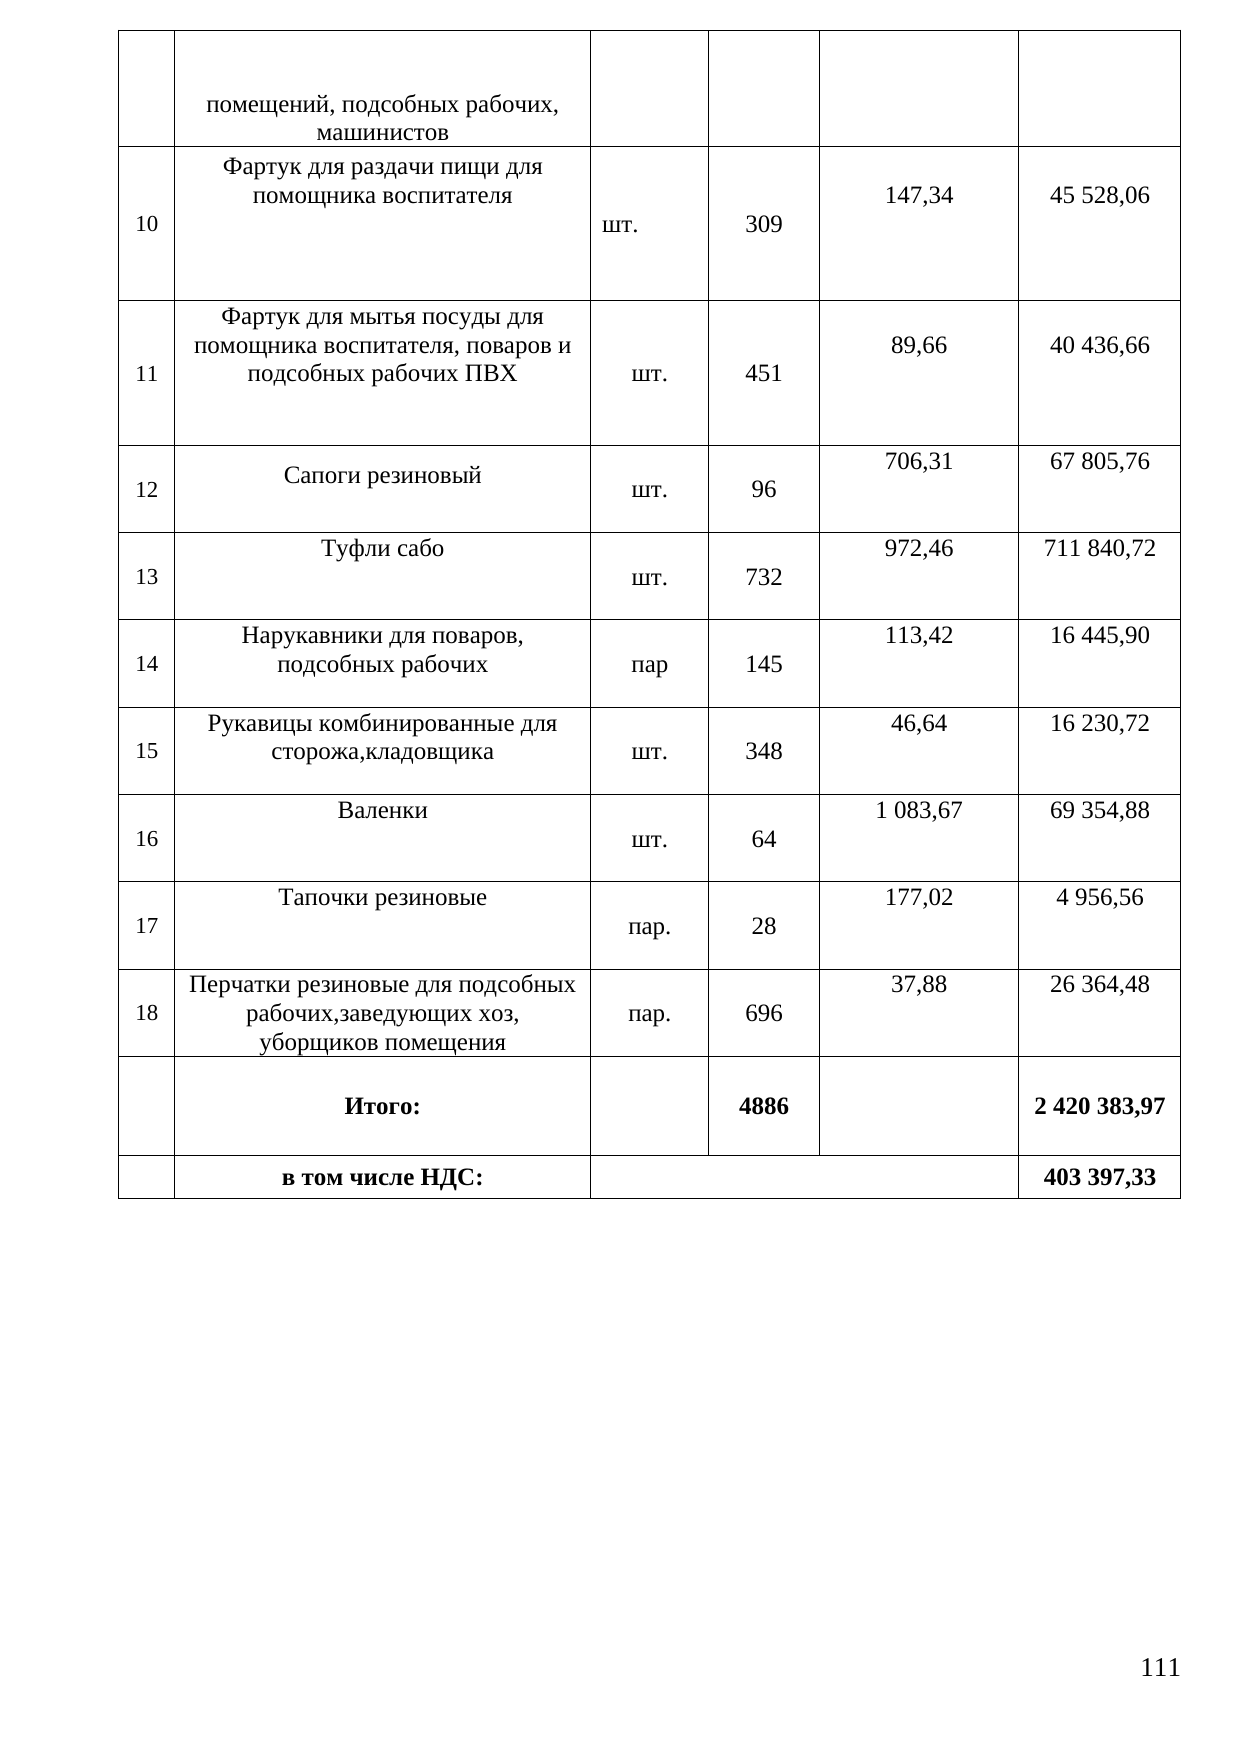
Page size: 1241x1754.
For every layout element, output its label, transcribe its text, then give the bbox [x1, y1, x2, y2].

table_cell 16 445,90 [1019, 620, 1180, 707]
table_cell 28 [709, 882, 819, 968]
table_cell шт. [591, 708, 708, 794]
table_cell шт. [591, 147, 708, 300]
table_cell шт. [591, 301, 708, 445]
table_cell Нарукавники для поваров, подсобных рабочих [175, 620, 590, 707]
table_cell 732 [709, 533, 819, 619]
table_cell 46,64 [820, 708, 1018, 794]
table_cell 40 436,66 [1019, 301, 1180, 445]
table_cell пар. [591, 882, 708, 968]
table_cell Рукавицы комбинированные для сторожа,кладовщика [175, 708, 590, 794]
table_cell 64 [709, 795, 819, 881]
table_cell 69 354,88 [1019, 795, 1180, 881]
table_cell [820, 1057, 1018, 1154]
table_cell 1 083,67 [820, 795, 1018, 881]
table_cell 706,31 [820, 446, 1018, 532]
table_cell 451 [709, 301, 819, 445]
table_cell Тапочки резиновые [175, 882, 590, 968]
table_cell Сапоги резиновый [175, 446, 590, 532]
table_cell 12 [119, 446, 174, 532]
table_cell 10 [119, 147, 174, 300]
table_cell 13 [119, 533, 174, 619]
table_cell шт. [591, 446, 708, 532]
table_cell 2 420 383,97 [1019, 1057, 1180, 1154]
table_cell Перчатки резиновые для подсобных рабочих,заведующих хоз, уборщиков помещения [175, 970, 590, 1056]
table_cell [119, 1156, 174, 1198]
table_cell 17 [119, 882, 174, 968]
table_cell 26 364,48 [1019, 970, 1180, 1056]
table_cell шт. [591, 795, 708, 881]
table_cell пар [591, 620, 708, 707]
table_cell Туфли сабо [175, 533, 590, 619]
table_cell 177,02 [820, 882, 1018, 968]
table_cell Валенки [175, 795, 590, 881]
table_cell 309 [709, 147, 819, 300]
table_cell Фартук для раздачи пищи для помощника воспитателя [175, 147, 590, 300]
table_cell 147,34 [820, 147, 1018, 300]
table_cell 96 [709, 446, 819, 532]
table_cell 145 [709, 620, 819, 707]
table_cell 14 [119, 620, 174, 707]
table_cell 37,88 [820, 970, 1018, 1056]
table_cell 11 [119, 301, 174, 445]
table_cell 4 956,56 [1019, 882, 1180, 968]
table_cell в том числе НДС: [175, 1156, 590, 1198]
table_cell 16 230,72 [1019, 708, 1180, 794]
table_cell 113,42 [820, 620, 1018, 707]
table_cell шт. [591, 533, 708, 619]
table_cell 16 [119, 795, 174, 881]
table_cell 45 528,06 [1019, 147, 1180, 300]
table_cell пар. [591, 970, 708, 1056]
table_cell 696 [709, 970, 819, 1056]
table_cell 972,46 [820, 533, 1018, 619]
table_cell [591, 1057, 708, 1154]
table_cell Итого: [175, 1057, 590, 1154]
table_cell 89,66 [820, 301, 1018, 445]
table_cell 403 397,33 [1019, 1156, 1180, 1198]
table_cell 4886 [709, 1057, 819, 1154]
table_cell 18 [119, 970, 174, 1056]
table_cell [591, 1156, 1018, 1198]
table_cell 348 [709, 708, 819, 794]
table_cell Фартук для мытья посуды для помощника воспитателя, поваров и подсобных рабочих ПВХ [175, 301, 590, 445]
table_cell 67 805,76 [1019, 446, 1180, 532]
table_cell [119, 1057, 174, 1154]
table_cell 15 [119, 708, 174, 794]
table_cell 711 840,72 [1019, 533, 1180, 619]
